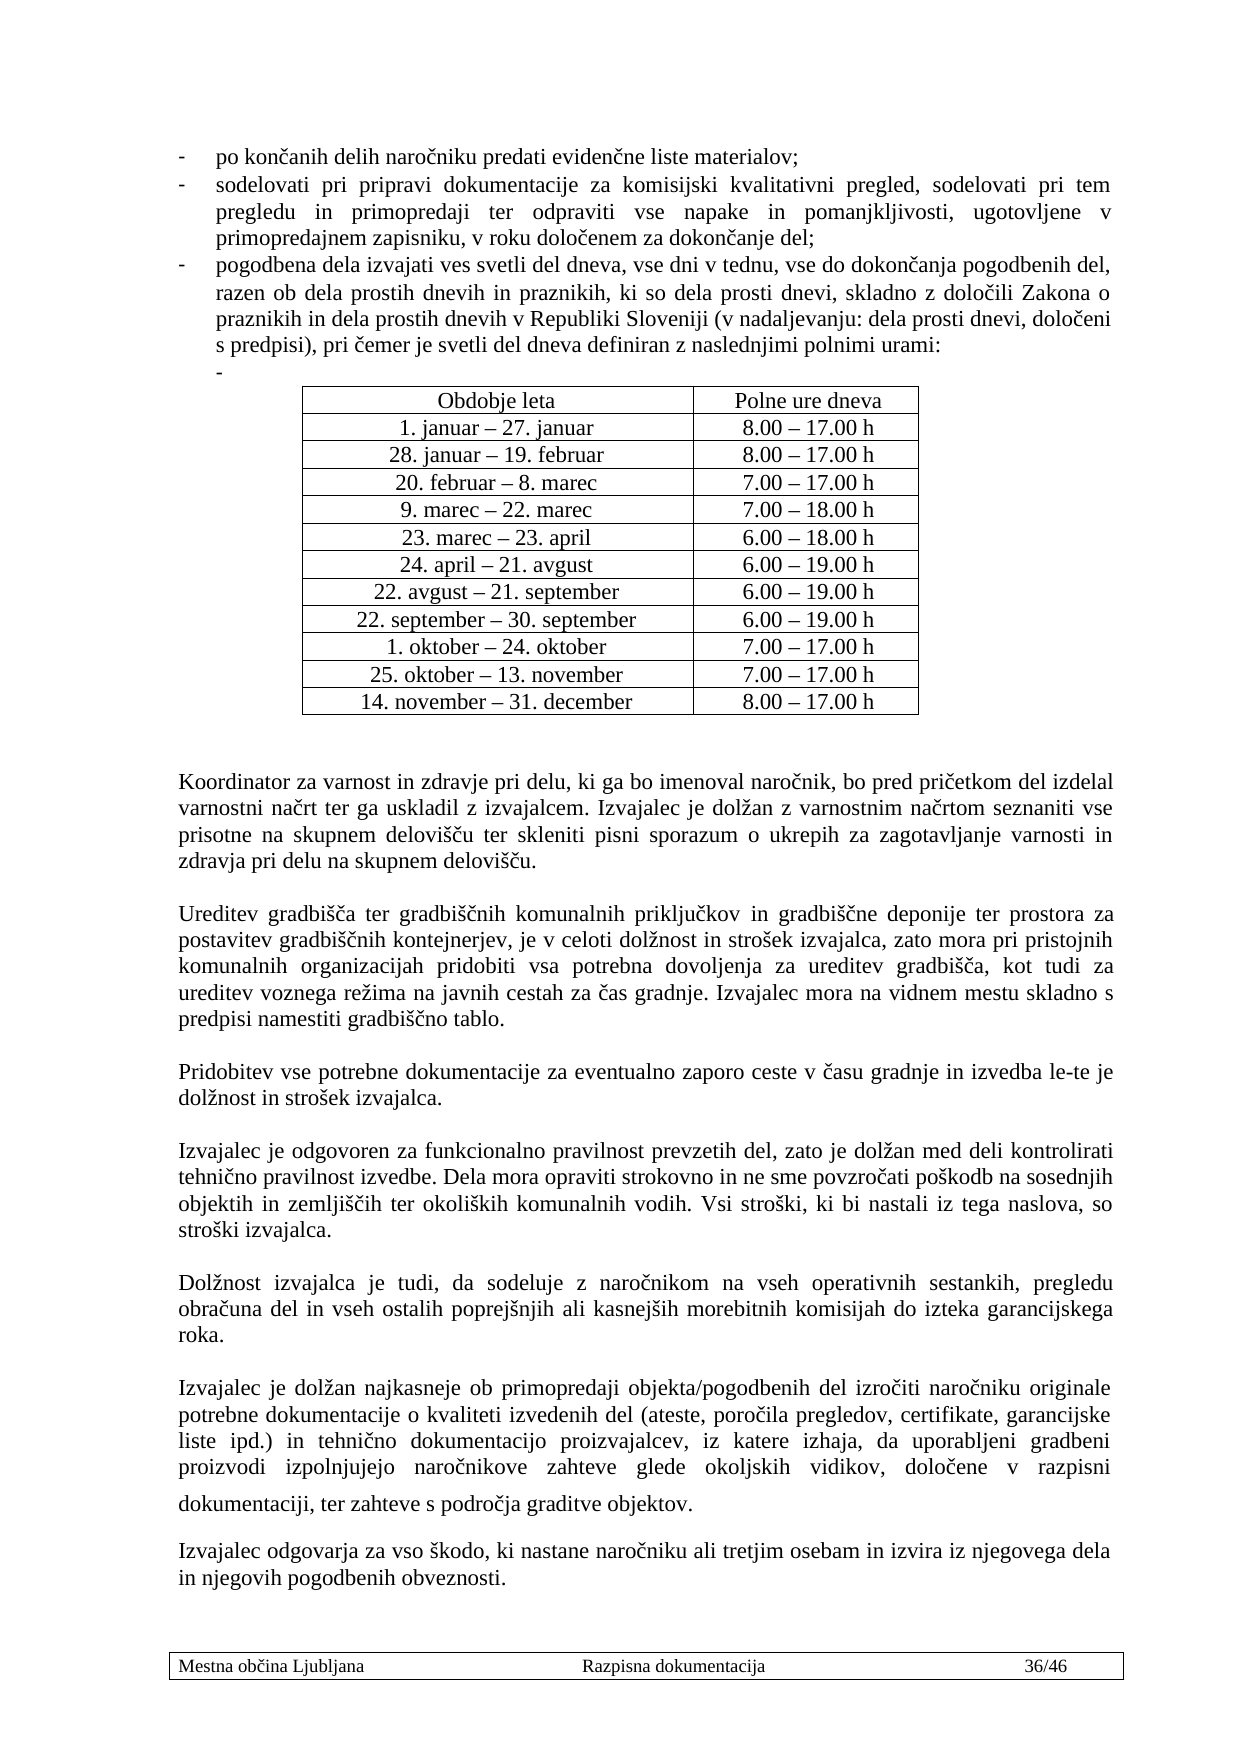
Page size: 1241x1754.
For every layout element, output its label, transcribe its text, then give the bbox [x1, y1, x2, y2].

table_cell 7.00 – 17.00 h [694, 661, 918, 687]
table_header Polne ure dneva [694, 387, 918, 413]
text Pridobitev vse potrebne dokumentacije za eventualno zaporo ceste v času gradnje in izvedba le-te je dolžnost in strošek izvajalca. [178, 1058, 1115, 1111]
table_cell 8.00 – 17.00 h [694, 688, 918, 714]
table_header Obdobje leta [303, 387, 693, 413]
table_cell 28. januar – 19. februar [303, 441, 693, 468]
table_cell 9. marec – 22. marec [303, 496, 693, 523]
table_cell 25. oktober – 13. november [303, 661, 693, 687]
table_cell 14. november – 31. december [303, 688, 693, 714]
table_cell 1. januar – 27. januar [303, 414, 693, 440]
list sodelovati pri pripravi dokumentacije za komisijski kvalitativni pregled, sodelovati pri tem pregledu in primopredaji ter odpraviti vse napake in pomanjkljivosti, ugotovljene v primopredajnem zapisniku, v roku določenem za dokončanje del; [178, 170, 1112, 251]
table_cell 6.00 – 19.00 h [694, 551, 918, 577]
table_cell 7.00 – 17.00 h [694, 633, 918, 659]
table_cell 7.00 – 17.00 h [694, 469, 918, 495]
list po končanih delih naročniku predati evidenčne liste materialov; [178, 142, 1112, 170]
table_cell 1. oktober – 24. oktober [303, 633, 693, 659]
table_cell 22. avgust – 21. september [303, 579, 693, 605]
table_cell 8.00 – 17.00 h [694, 414, 918, 440]
table_cell 20. februar – 8. marec [303, 469, 693, 495]
table_cell 6.00 – 18.00 h [694, 524, 918, 550]
table_cell 7.00 – 18.00 h [694, 496, 918, 523]
table_cell 23. marec – 23. april [303, 524, 693, 550]
table_cell 6.00 – 19.00 h [694, 579, 918, 605]
text Izvajalec odgovarja za vso škodo, ki nastane naročniku ali tretjim osebam in izvira iz njegovega dela in njegovih pogodbenih obveznosti. [178, 1537, 1112, 1590]
table_cell 22. september – 30. september [303, 606, 693, 632]
text Izvajalec je dolžan najkasneje ob primopredaji objekta/pogodbenih del izročiti naročniku originale potrebne dokumentacije o kvaliteti izvedenih del (ateste, poročila pregledov, certifikate, garancijske liste ipd.) in tehnično dokumentacijo proizvajalcev, iz katere izhaja, da uporabljeni gradbeni proizvodi izpolnjujejo naročnikove zahteve glede okoljskih vidikov, določene v razpisni dokumentaciji, ter zahteve s področja graditve objektov. [178, 1374, 1112, 1518]
table_cell 8.00 – 17.00 h [694, 441, 918, 468]
text Ureditev gradbišča ter gradbiščnih komunalnih priključkov in gradbiščne deponije ter prostora za postavitev gradbiščnih kontejnerjev, je v celoti dolžnost in strošek izvajalca, zato mora pri pristojnih komunalnih organizacijah pridobiti vsa potrebna dovoljenja za ureditev gradbišča, kot tudi za ureditev voznega režima na javnih cestah za čas gradnje. Izvajalec mora na vidnem mestu skladno s predpisi namestiti gradbiščno tablo. [178, 900, 1115, 1032]
list pogodbena dela izvajati ves svetli del dneva, vse dni v tednu, vse do dokončanja pogodbenih del, razen ob dela prostih dnevih in praznikih, ki so dela prosti dnevi, skladno z določili Zakona o praznikih in dela prostih dnevih v Republiki Sloveniji (v nadaljevanju: dela prosti dnevi, določeni s predpisi), pri čemer je svetli del dneva definiran z naslednjimi polnimi urami: [178, 251, 1112, 358]
text Izvajalec je odgovoren za funkcionalno pravilnost prevzetih del, zato je dolžan med deli kontrolirati tehnično pravilnost izvedbe. Dela mora opraviti strokovno in ne sme povzročati poškodb na sosednjih objektih in zemljiščih ter okoliških komunalnih vodih. Vsi stroški, ki bi nastali iz tega naslova, so stroški izvajalca. [178, 1137, 1115, 1242]
text Dolžnost izvajalca je tudi, da sodeluje z naročnikom na vseh operativnih sestankih, pregledu obračuna del in vseh ostalih poprejšnjih ali kasnejših morebitnih komisijah do izteka garancijskega roka. [178, 1269, 1115, 1348]
table_cell 24. april – 21. avgust [303, 551, 693, 577]
text Koordinator za varnost in zdravje pri delu, ki ga bo imenoval naročnik, bo pred pričetkom del izdelal varnostni načrt ter ga uskladil z izvajalcem. Izvajalec je dolžan z varnostnim načrtom seznaniti vse prisotne na skupnem delovišču ter skleniti pisni sporazum o ukrepih za zagotavljanje varnosti in zdravja pri delu na skupnem delovišču. [178, 768, 1115, 873]
table_cell 6.00 – 19.00 h [694, 606, 918, 632]
